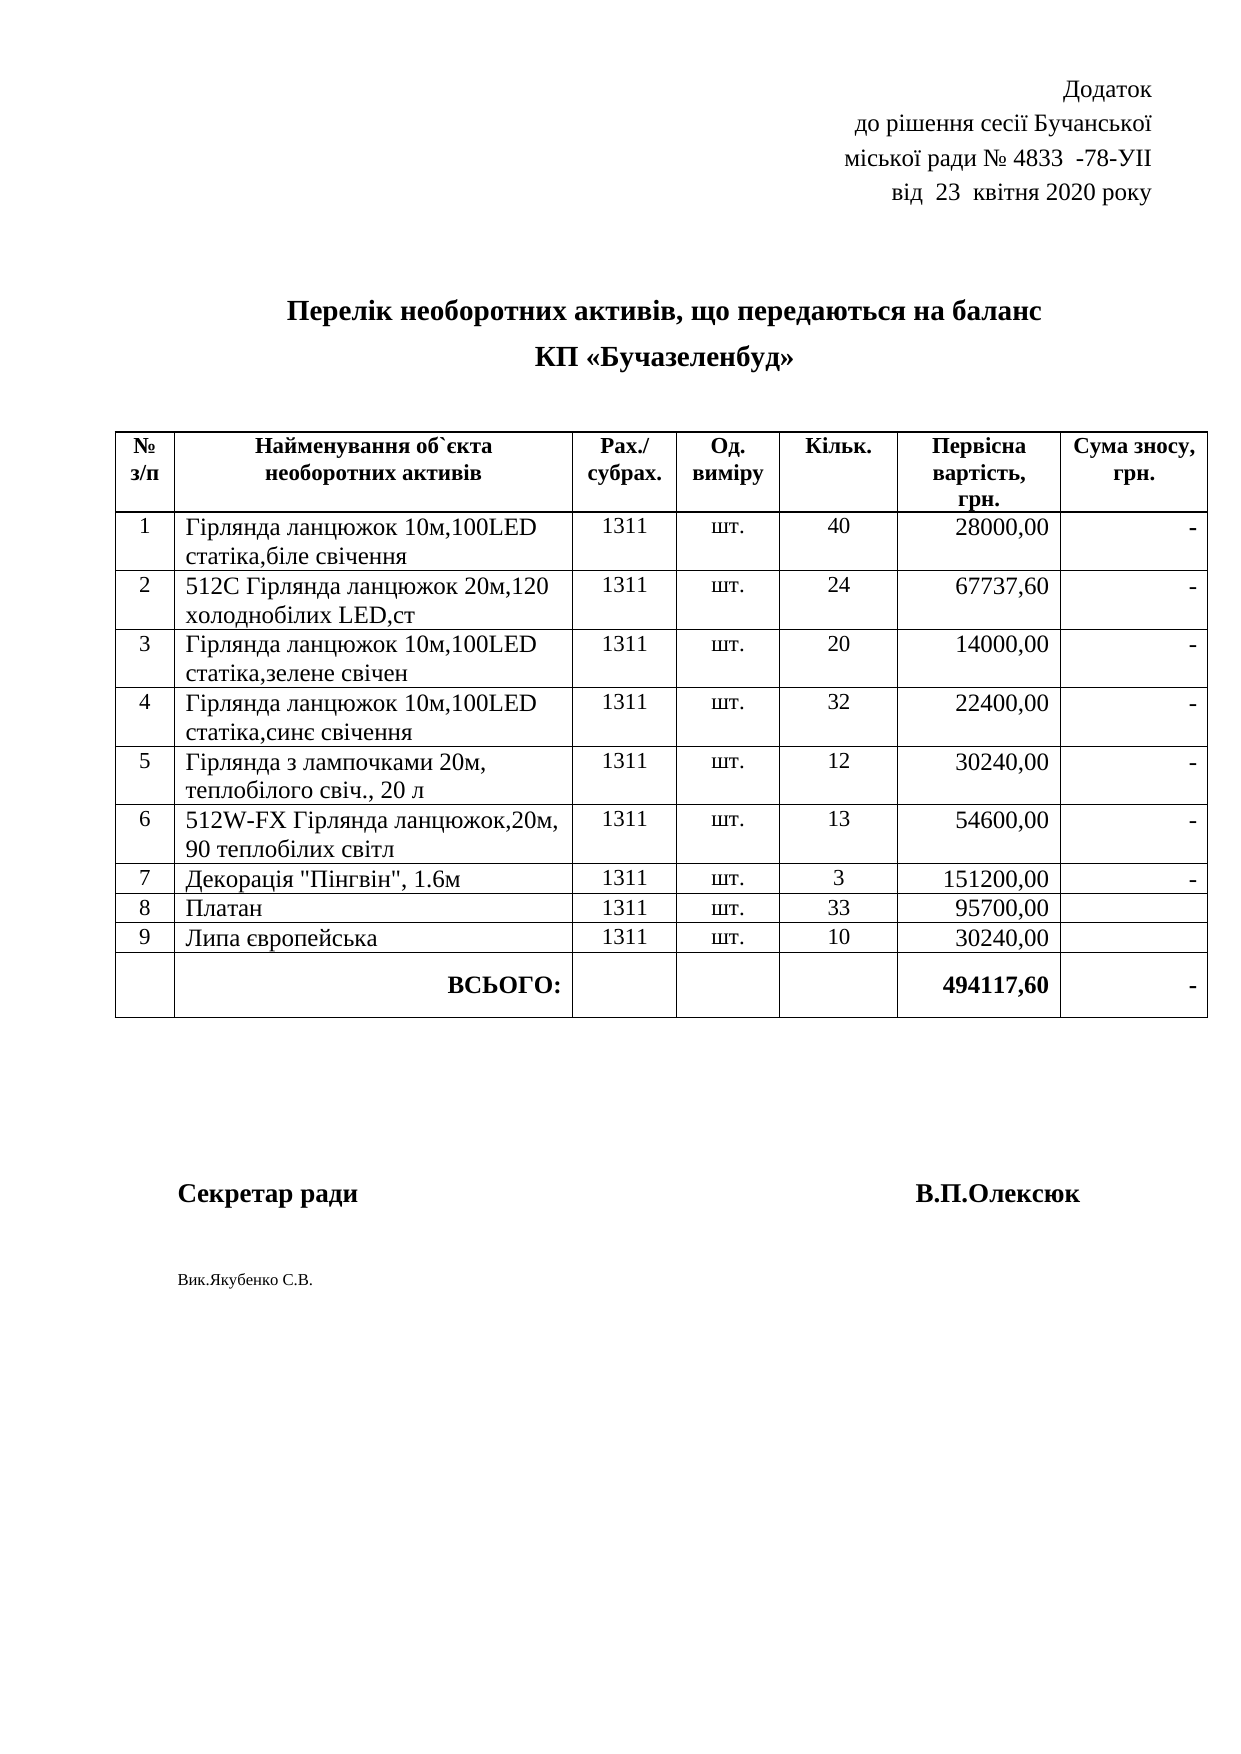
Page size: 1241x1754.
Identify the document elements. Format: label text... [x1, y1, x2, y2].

table_cell шт. [677, 864, 779, 892]
table_cell - [1061, 513, 1207, 570]
table_cell шт. [677, 747, 779, 804]
table_cell - [1061, 630, 1207, 687]
table_cell 151200,00 [898, 864, 1060, 892]
text КП «Бучазеленбуд» [177, 339, 1152, 373]
table_cell 30240,00 [898, 923, 1060, 952]
table_header Кільк. [780, 433, 897, 511]
table_header Первісна вартість, грн. [898, 433, 1060, 511]
table_cell 512W-FX Гірлянда ланцюжок,20м, 90 теплобілих світл [175, 805, 572, 863]
text від 23 квітня 2020 року [177, 177, 1152, 206]
table_cell 95700,00 [898, 894, 1060, 922]
table_cell 14000,00 [898, 630, 1060, 687]
table_cell - [1061, 953, 1207, 1017]
table_header Рах./ субрах. [573, 433, 676, 511]
table_cell 33 [780, 894, 897, 922]
table_cell [1061, 894, 1207, 922]
table_cell 32 [780, 688, 897, 746]
table_cell 1311 [573, 747, 676, 804]
table_cell [1061, 923, 1207, 952]
table_cell Гірлянда ланцюжок 10м,100LED статіка,зелене свічен [175, 630, 572, 687]
table_cell 54600,00 [898, 805, 1060, 863]
table_cell 8 [116, 894, 174, 922]
table_cell 24 [780, 571, 897, 628]
table_cell Платан [175, 894, 572, 922]
text міської ради № 4833 -78-УІІ [177, 143, 1152, 172]
table_cell шт. [677, 805, 779, 863]
table_cell - [1061, 688, 1207, 746]
table_cell 20 [780, 630, 897, 687]
text до рішення сесії Бучанської [177, 108, 1152, 137]
text Вик.Якубенко С.В. [177, 1270, 1152, 1289]
table_cell 1311 [573, 630, 676, 687]
table_cell 3 [116, 630, 174, 687]
table_cell 67737,60 [898, 571, 1060, 628]
table_cell [116, 953, 174, 1017]
table_cell шт. [677, 923, 779, 952]
table_cell 1311 [573, 571, 676, 628]
table_cell 9 [116, 923, 174, 952]
table_cell шт. [677, 630, 779, 687]
table_cell 1311 [573, 805, 676, 863]
table_cell Гірлянда ланцюжок 10м,100LED статіка,біле свічення [175, 513, 572, 570]
table_cell 40 [780, 513, 897, 570]
table_cell - [1061, 747, 1207, 804]
table_cell 1311 [573, 864, 676, 892]
table_cell 30240,00 [898, 747, 1060, 804]
text Секретар ради В.П.Олексюк [177, 1177, 1152, 1208]
table_cell 22400,00 [898, 688, 1060, 746]
table_cell 12 [780, 747, 897, 804]
table_cell 512С Гірлянда ланцюжок 20м,120 холоднобілих LED,ст [175, 571, 572, 628]
table_cell 7 [116, 864, 174, 892]
table_cell Гірлянда з лампочками 20м, теплобілого свіч., 20 л [175, 747, 572, 804]
table_header Сума зносу, грн. [1061, 433, 1207, 511]
table_cell 2 [116, 571, 174, 628]
table_cell 3 [780, 864, 897, 892]
table_cell Декорація "Пінгвін", 1.6м [175, 864, 572, 892]
table_cell - [1061, 805, 1207, 863]
table_cell 5 [116, 747, 174, 804]
table_cell 10 [780, 923, 897, 952]
table_cell 4 [116, 688, 174, 746]
table_header Найменування об`єкта необоротних активів [175, 433, 572, 511]
table_cell - [1061, 571, 1207, 628]
table_cell [677, 953, 779, 1017]
table_cell - [1061, 864, 1207, 892]
table_cell 28000,00 [898, 513, 1060, 570]
table_cell Липа європейська [175, 923, 572, 952]
text Додаток [177, 74, 1152, 103]
table_cell шт. [677, 571, 779, 628]
table_cell 1311 [573, 688, 676, 746]
table_cell 1311 [573, 513, 676, 570]
table_cell [573, 953, 676, 1017]
table_cell 13 [780, 805, 897, 863]
table_cell 494117,60 [898, 953, 1060, 1017]
table_cell шт. [677, 894, 779, 922]
table_header Од. виміру [677, 433, 779, 511]
table_cell Гірлянда ланцюжок 10м,100LED статіка,синє свічення [175, 688, 572, 746]
table_cell 1311 [573, 894, 676, 922]
table_header № з/п [116, 433, 174, 511]
table_cell ВСЬОГО: [175, 953, 572, 1017]
table_cell [780, 953, 897, 1017]
table_cell 1311 [573, 923, 676, 952]
table_cell шт. [677, 513, 779, 570]
table_cell 6 [116, 805, 174, 863]
table_cell шт. [677, 688, 779, 746]
table_cell 1 [116, 513, 174, 570]
text Перелік необоротних активів, що передаються на баланс [177, 293, 1152, 327]
